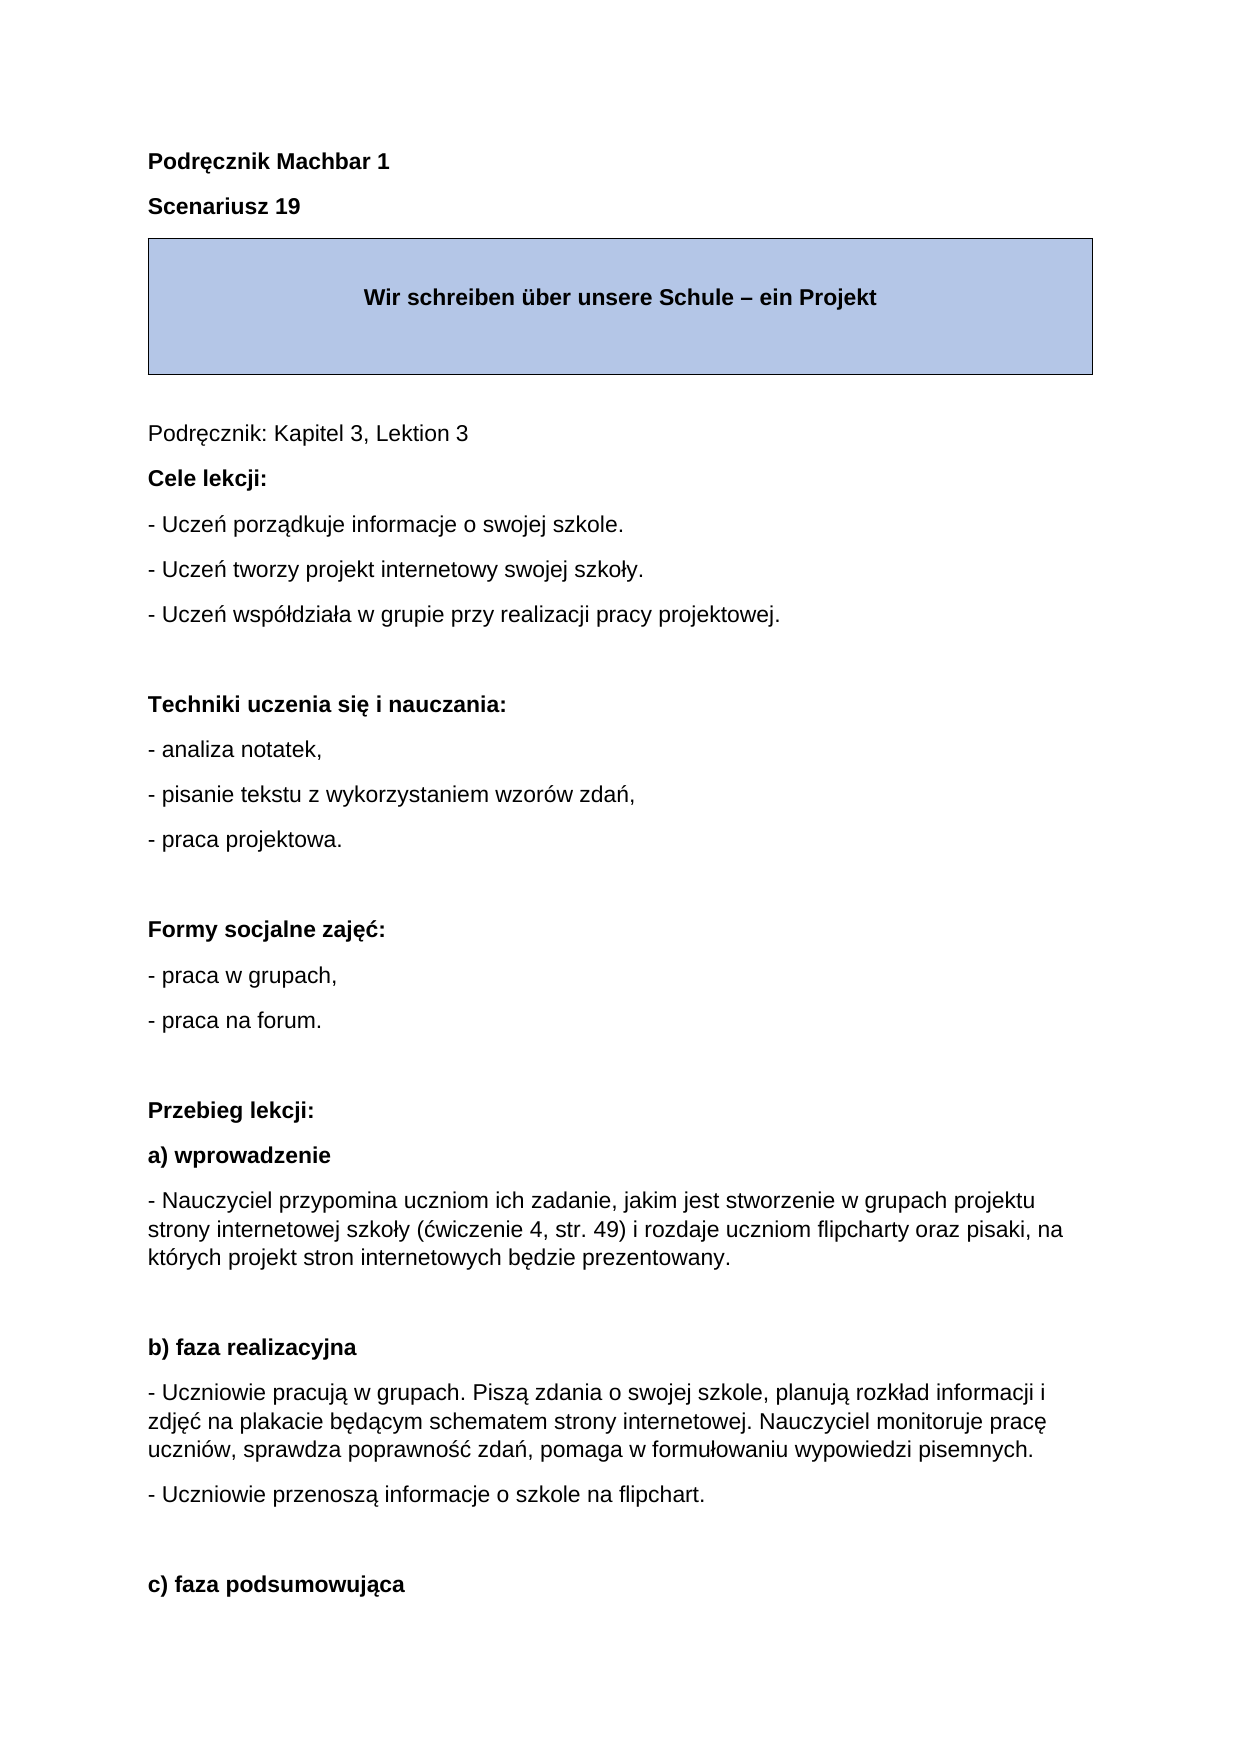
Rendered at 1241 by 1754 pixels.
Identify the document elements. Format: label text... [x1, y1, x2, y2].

text Przebieg lekcji: [148, 1097, 1093, 1123]
text Cele lekcji: [148, 465, 1093, 492]
table_header Wir schreiben über unsere Schule – ein Projekt [149, 239, 1092, 374]
text - praca w grupach, [148, 962, 1093, 988]
text a) wprowadzenie [148, 1142, 1093, 1168]
text - Uczeń tworzy projekt internetowy swojej szkoły. [148, 556, 1093, 582]
text - Uczeń współdziała w grupie przy realizacji pracy projektowej. [148, 601, 1093, 627]
text - Nauczyciel przypomina uczniom ich zadanie, jakim jest stworzenie w grupach projektu strony internetowej szkoły (ćwiczenie 4, str. 49) i rozdaje uczniom flipcharty oraz pisaki, na których projekt stron internetowych będzie prezentowany. [148, 1187, 1093, 1270]
text Podręcznik: Kapitel 3, Lektion 3 [148, 420, 1093, 447]
text b) faza realizacyjna [148, 1334, 1093, 1361]
text - pisanie tekstu z wykorzystaniem wzorów zdań, [148, 781, 1093, 807]
text Formy socjalne zajęć: [148, 916, 1093, 943]
text - Uczeń porządkuje informacje o swojej szkole. [148, 511, 1093, 537]
text - Uczniowie pracują w grupach. Piszą zdania o swojej szkole, planują rozkład informacji i zdjęć na plakacie będącym schematem strony internetowej. Nauczyciel monitoruje pracę uczniów, sprawdza poprawność zdań, pomaga w formułowaniu wypowiedzi pisemnych. [148, 1379, 1093, 1462]
text c) faza podsumowująca [148, 1571, 1093, 1598]
text - Uczniowie przenoszą informacje o szkole na flipchart. [148, 1481, 1093, 1508]
text Podręcznik Machbar 1 [148, 148, 1093, 174]
text - analiza notatek, [148, 736, 1093, 762]
text Scenariusz 19 [148, 193, 1093, 219]
text Techniki uczenia się i nauczania: [148, 691, 1093, 717]
text - praca na forum. [148, 1007, 1093, 1033]
text - praca projektowa. [148, 826, 1093, 853]
